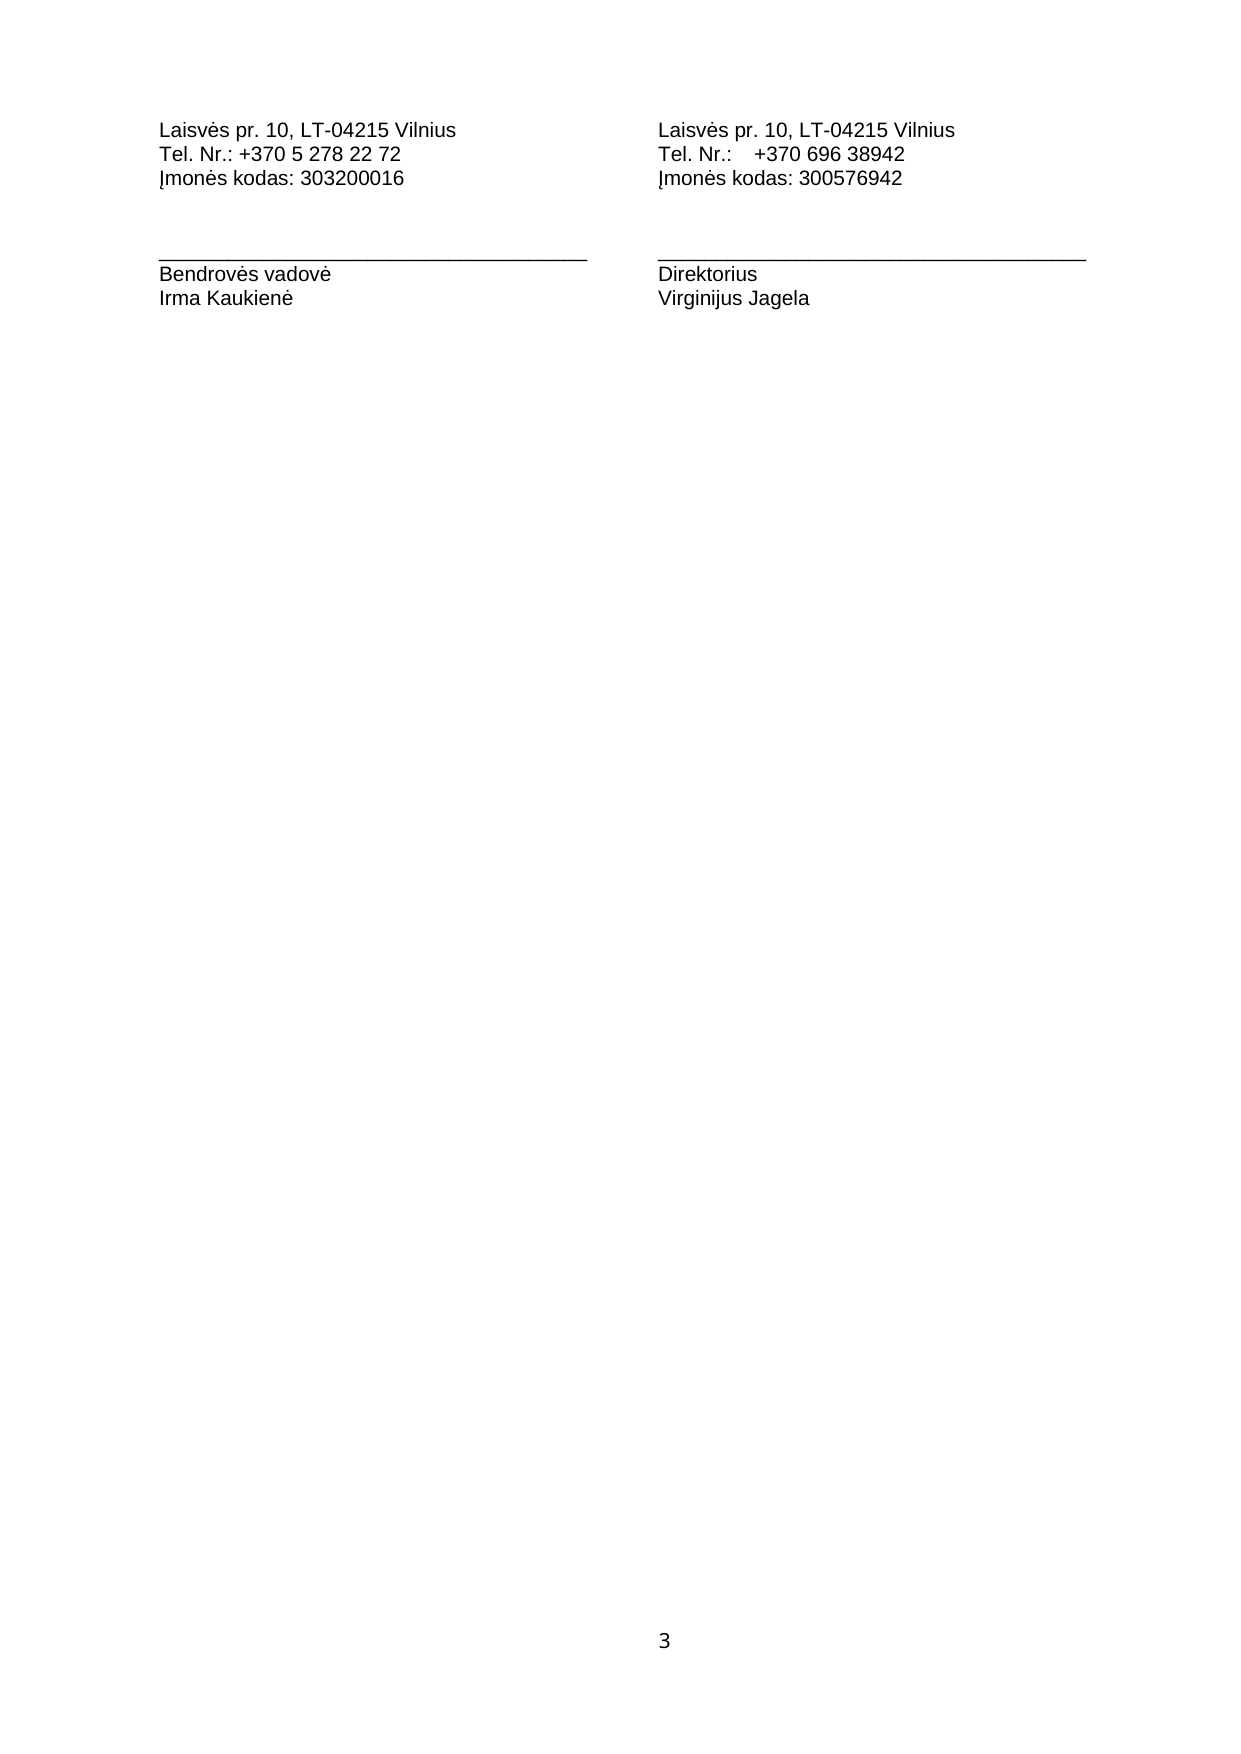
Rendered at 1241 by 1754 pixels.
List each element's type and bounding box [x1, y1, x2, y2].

table_header [148, 118, 647, 475]
table_header [647, 118, 1146, 475]
